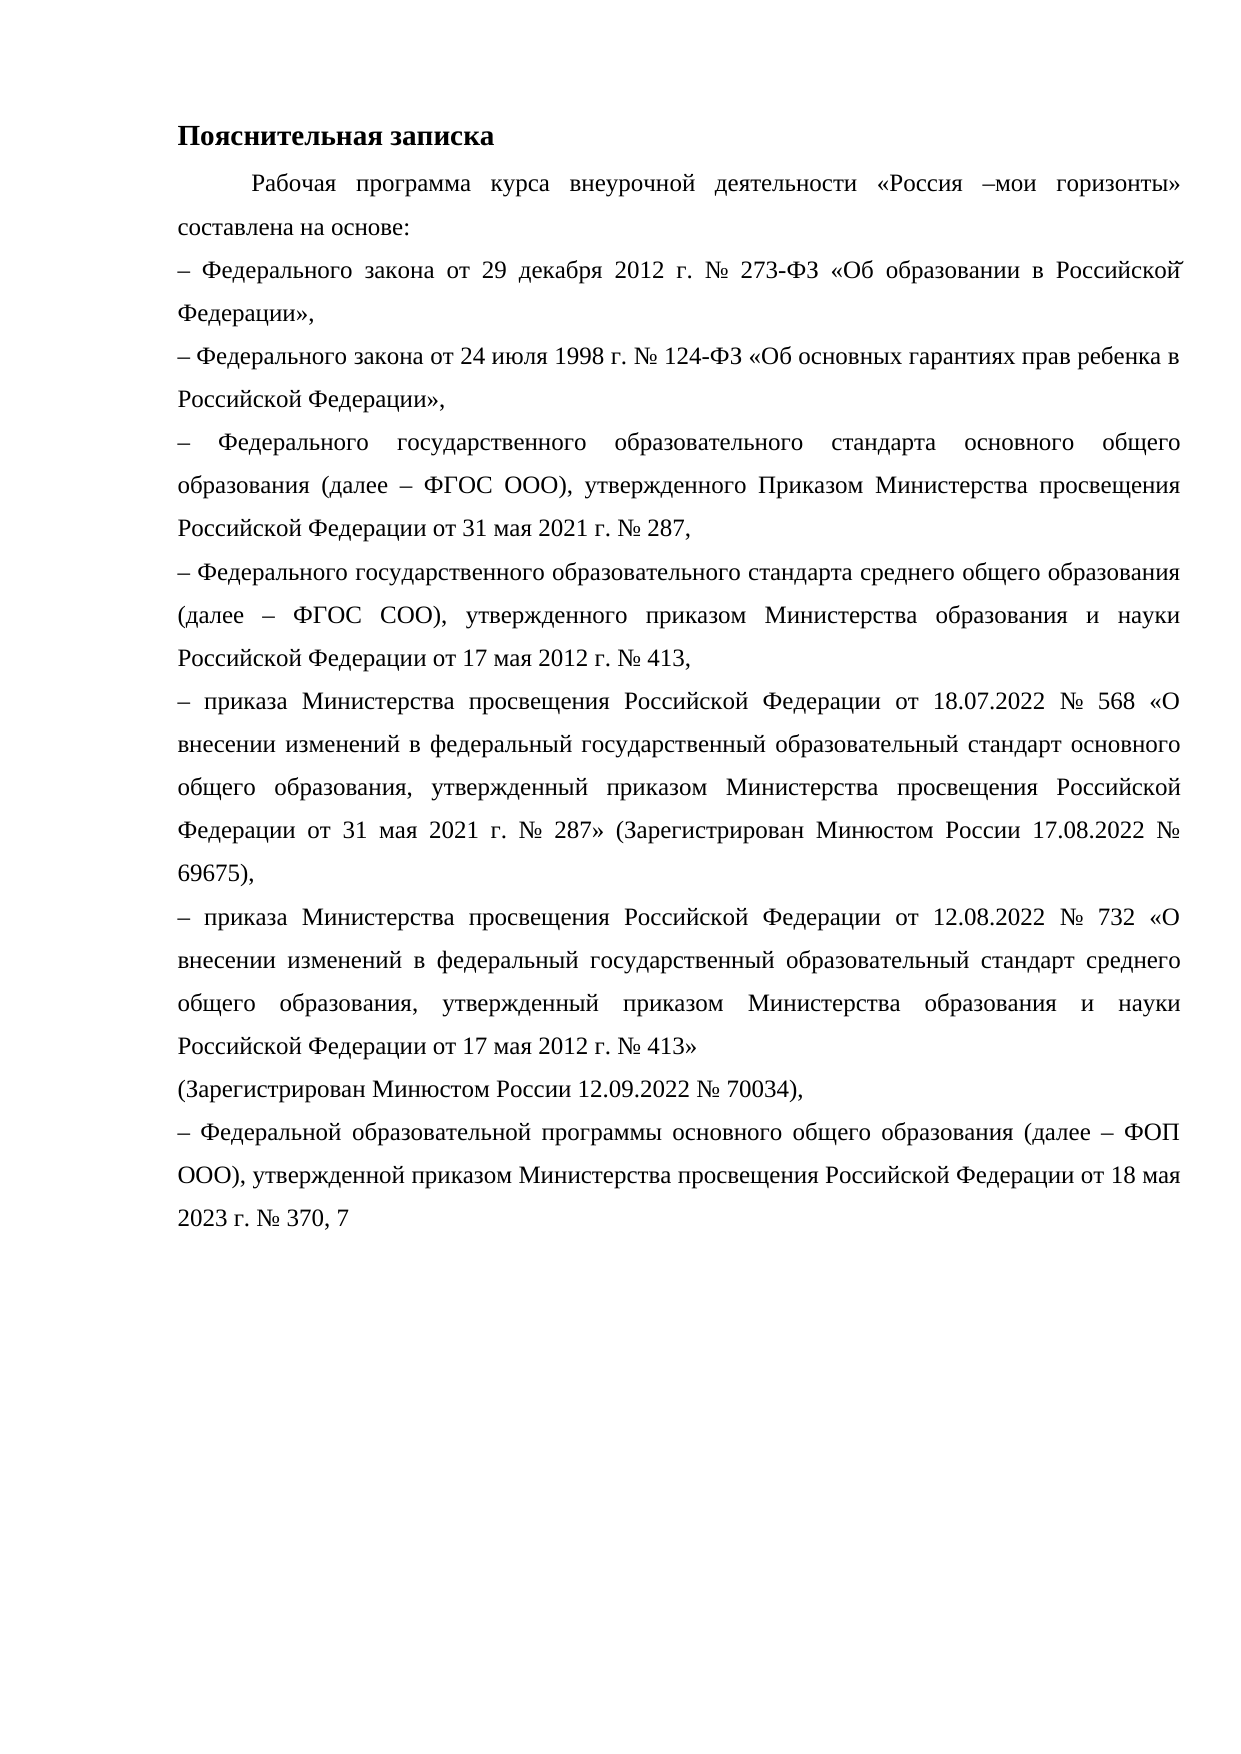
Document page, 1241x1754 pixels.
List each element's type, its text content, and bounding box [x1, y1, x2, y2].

text ‒ Федерального закона от 29 декабря 2012 г. № 273-ФЗ «Об образовании в Российской̆ Федерации», [177, 255, 1181, 327]
text Пояснительная записка [177, 118, 1181, 152]
text ‒ приказа Министерства просвещения Российской Федерации от 18.07.2022 № 568 «О внесении изменений в федеральный государственный образовательный стандарт основного общего образования, утвержденный приказом Министерства просвещения Российской Федерации от 31 мая 2021 г. № 287» (Зарегистрирован Минюстом России 17.08.2022 № 69675), [177, 686, 1181, 887]
text Рабочая программа курса внеурочной деятельности «Россия –мои горизонты» составлена на основе: [177, 168, 1181, 240]
text ‒ Федерального государственного образовательного стандарта среднего общего образования (далее – ФГОС СОО), утвержденного приказом Министерства образования и науки Российской Федерации от 17 мая 2012 г. № 413, [177, 557, 1181, 672]
text (Зарегистрирован Минюстом России 12.09.2022 № 70034), [177, 1074, 1181, 1103]
text ‒ Федерального закона от 24 июля 1998 г. № 124-ФЗ «Об основных гарантиях прав ребенка в Российской Федерации», [177, 341, 1181, 413]
text ‒ Федеральной образовательной программы основного общего образования (далее – ФОП ООО), утвержденной приказом Министерства просвещения Российской Федерации от 18 мая 2023 г. № 370, 7 [177, 1117, 1181, 1232]
text ‒ приказа Министерства просвещения Российской Федерации от 12.08.2022 № 732 «О внесении изменений в федеральный государственный образовательный стандарт среднего общего образования, утвержденный приказом Министерства образования и науки Российской Федерации от 17 мая 2012 г. № 413» [177, 902, 1181, 1060]
text ‒ Федерального государственного образовательного стандарта основного общего образования (далее – ФГОС ООО), утвержденного Приказом Министерства просвещения Российской Федерации от 31 мая 2021 г. № 287, [177, 427, 1181, 542]
